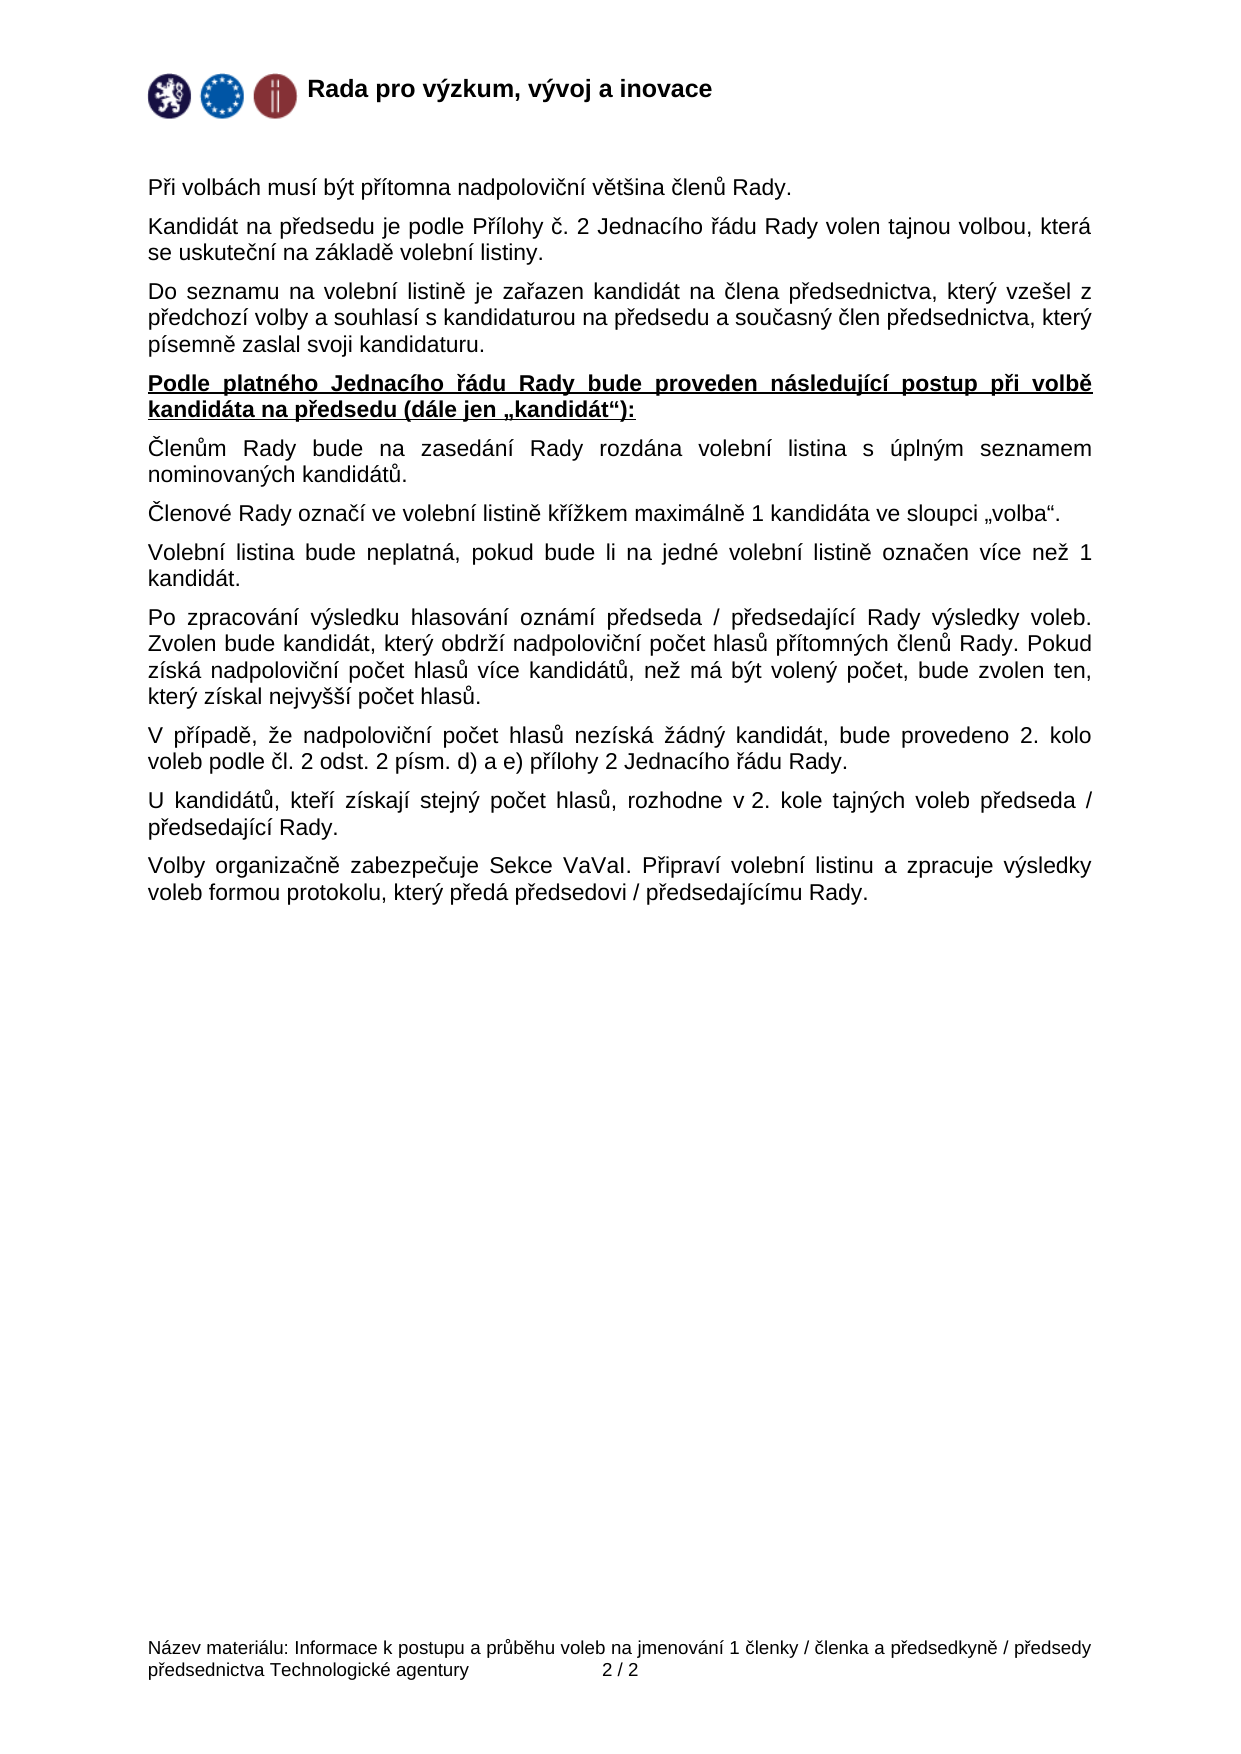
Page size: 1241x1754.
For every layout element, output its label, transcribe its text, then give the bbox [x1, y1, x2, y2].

text U kandidátů, kteří získají stejný počet hlasů, rozhodne v 2. kole tajných voleb předseda / předsedající Rady. [148, 787, 1093, 840]
text Podle platného Jednacího řádu Rady bude proveden následující postup při volbě kandidáta na předsedu (dále jen „kandidát“): [148, 369, 1093, 392]
text Podle platného Jednacího řádu Rady bude proveden následující postup při volbě kandidáta na předsedu (dále jen „kandidát“): [148, 394, 1093, 422]
text Při volbách musí být přítomna nadpoloviční většina členů Rady. [148, 174, 1093, 200]
text V případě, že nadpoloviční počet hlasů nezíská žádný kandidát, bude provedeno 2. kolo voleb podle čl. 2 odst. 2 písm. d) a e) přílohy 2 Jednacího řádu Rady. [148, 722, 1093, 775]
text Kandidát na předsedu je podle Přílohy č. 2 Jednacího řádu Rady volen tajnou volbou, která se uskuteční na základě volební listiny. [148, 213, 1093, 266]
text Po zpracování výsledku hlasování oznámí předseda / předsedající Rady výsledky voleb. Zvolen bude kandidát, který obdrží nadpoloviční počet hlasů přítomných členů Rady. Pokud získá nadpoloviční počet hlasů více kandidátů, než má být volený počet, bude zvolen ten, který získal nejvyšší počet hlasů. [148, 604, 1093, 709]
text Členům Rady bude na zasedání Rady rozdána volební listina s úplným seznamem nominovaných kandidátů. [148, 435, 1093, 487]
picture [147, 73, 298, 120]
text Volební listina bude neplatná, pokud bude li na jedné volební listině označen více než 1 kandidát. [148, 539, 1093, 592]
text Členové Rady označí ve volební listině křížkem maximálně 1 kandidáta ve sloupci „volba“. [148, 500, 1093, 526]
text Volby organizačně zabezpečuje Sekce VaVaI. Připraví volební listinu a zpracuje výsledky voleb formou protokolu, který předá předsedovi / předsedajícímu Rady. [148, 852, 1093, 905]
text Do seznamu na volební listině je zařazen kandidát na člena předsednictva, který vzešel z předchozí volby a souhlasí s kandidaturou na předsedu a současný člen předsednictva, který písemně zaslal svoji kandidaturu. [148, 278, 1093, 357]
